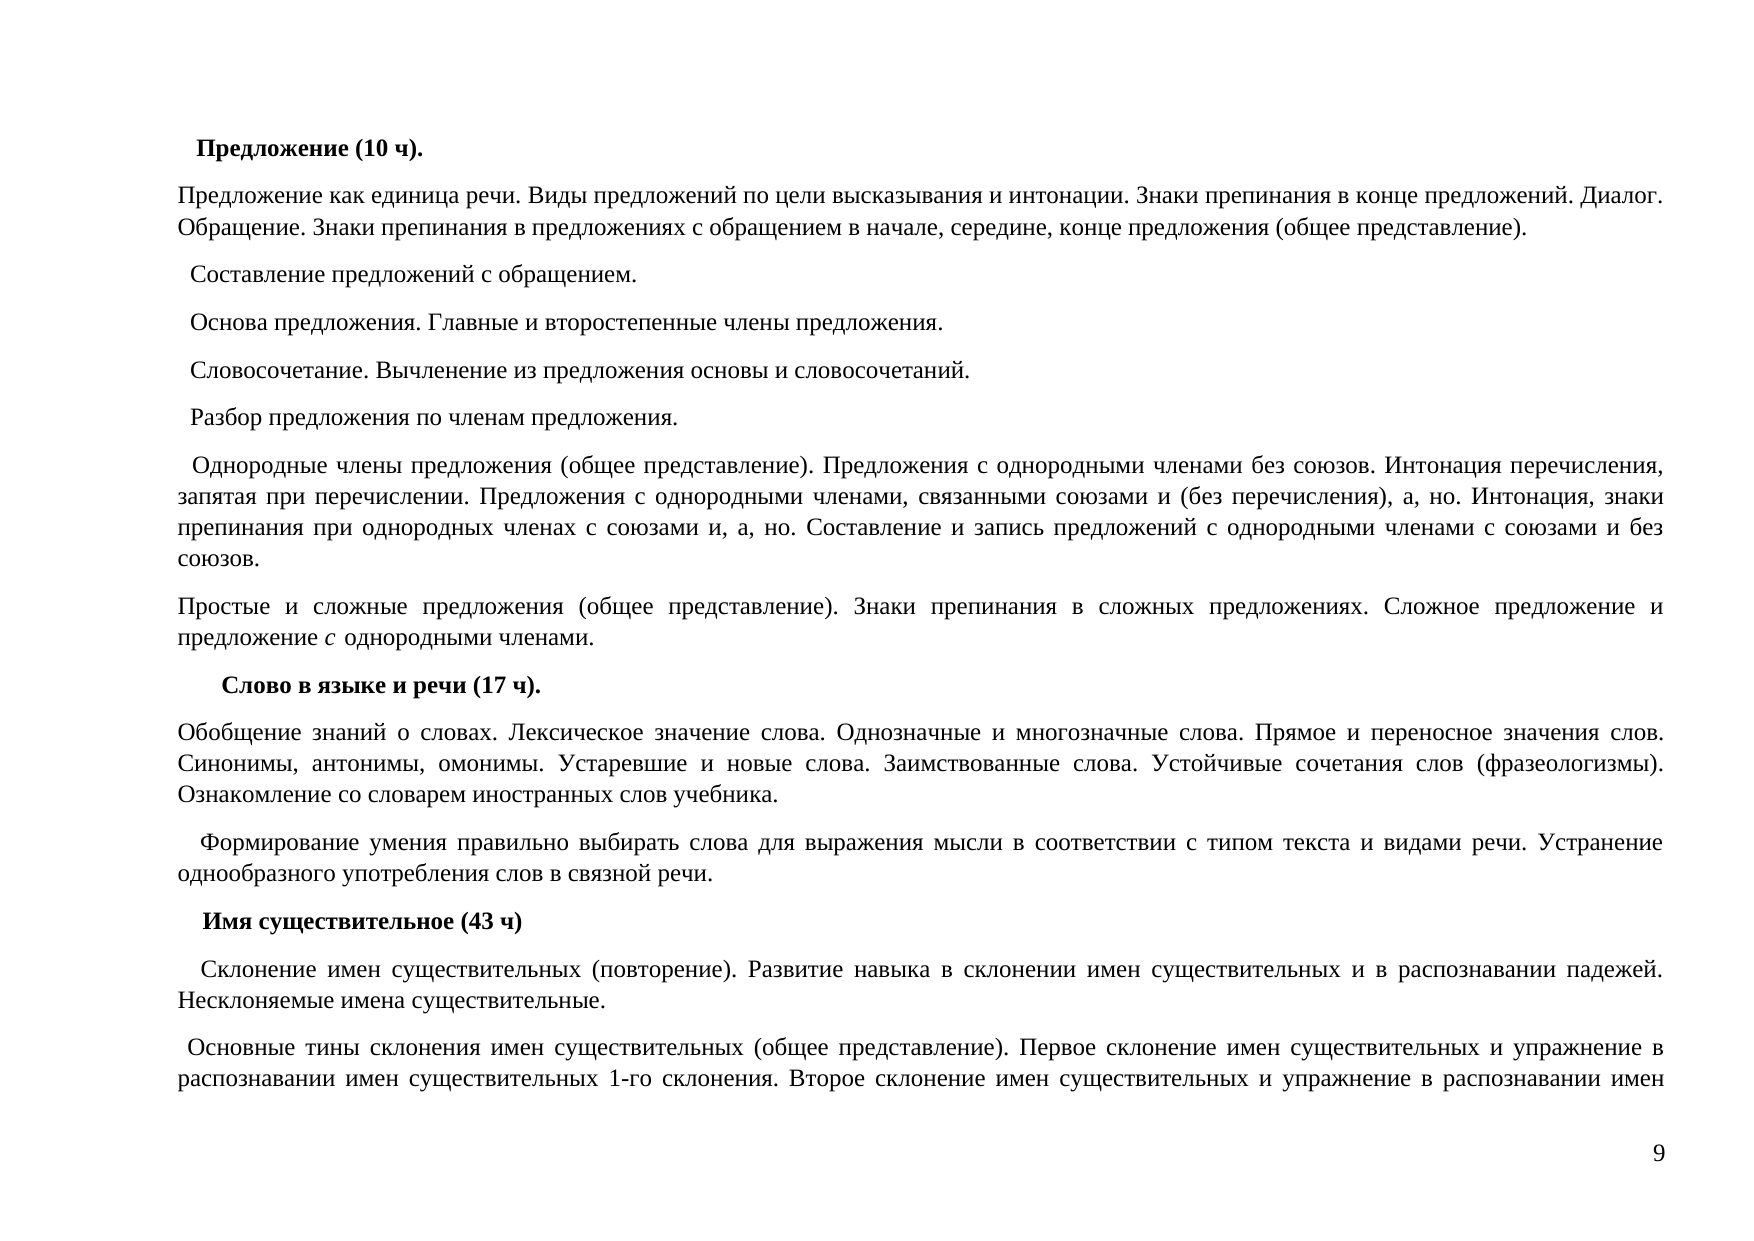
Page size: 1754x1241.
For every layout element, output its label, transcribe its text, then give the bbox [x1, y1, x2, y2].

text Простые и сложные предложения (общее представление). Знаки препинания в сложных предложениях. Сложное предложение и предложение с однородными членами. [177, 591, 1665, 651]
text Составление предложений с обращением. [177, 259, 1665, 288]
text Имя существительное (43 ч) [177, 906, 1665, 935]
text Склонение имен существительных (повторение). Развитие навыка в склонении имен существительных и в распознавании падежей. Несклоняемые имена существительные. [177, 954, 1665, 1013]
text Предложение (10 ч). [177, 133, 1665, 162]
text Однородные члены предложения (общее представление). Предложения с однородными членами без союзов. Интонация перечисления, запятая при перечислении. Предложения с однородными членами, связанными союзами и (без перечисления), а, но. Интонация, знаки препинания при однородных членах с союзами и, а, но. Составление и запись предложений с однородными членами с союзами и без союзов. [177, 450, 1665, 572]
text Основа предложения. Главные и второстепенные члены предложения. [177, 307, 1665, 336]
text Слово в языке и речи (17 ч). [177, 670, 1665, 698]
text Разбор предложения по членам предложения. [177, 402, 1665, 431]
text Словосочетание. Вычленение из предложения основы и словосочетаний. [177, 355, 1665, 383]
text Предложение как единица речи. Виды предложений по цели высказывания и интонации. Знаки препинания в конце предложений. Диалог. Обращение. Знаки препинания в предложениях с обращением в начале, середине, конце предложения (общее представление). [177, 181, 1665, 240]
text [177, 1032, 1665, 1092]
text Формирование умения правильно выбирать слова для выражения мысли в соответствии с типом текста и видами речи. Устранение однообразного употребления слов в связной речи. [177, 827, 1665, 887]
text Обобщение знаний о словах. Лексическое значение слова. Однозначные и многозначные слова. Прямое и переносное значения слов. Синонимы, антонимы, омонимы. Устаревшие и новые слова. Заимствованные слова. Устойчивые сочетания слов (фразеологизмы). Ознакомление со словарем иностранных слов учебника. [177, 717, 1665, 808]
